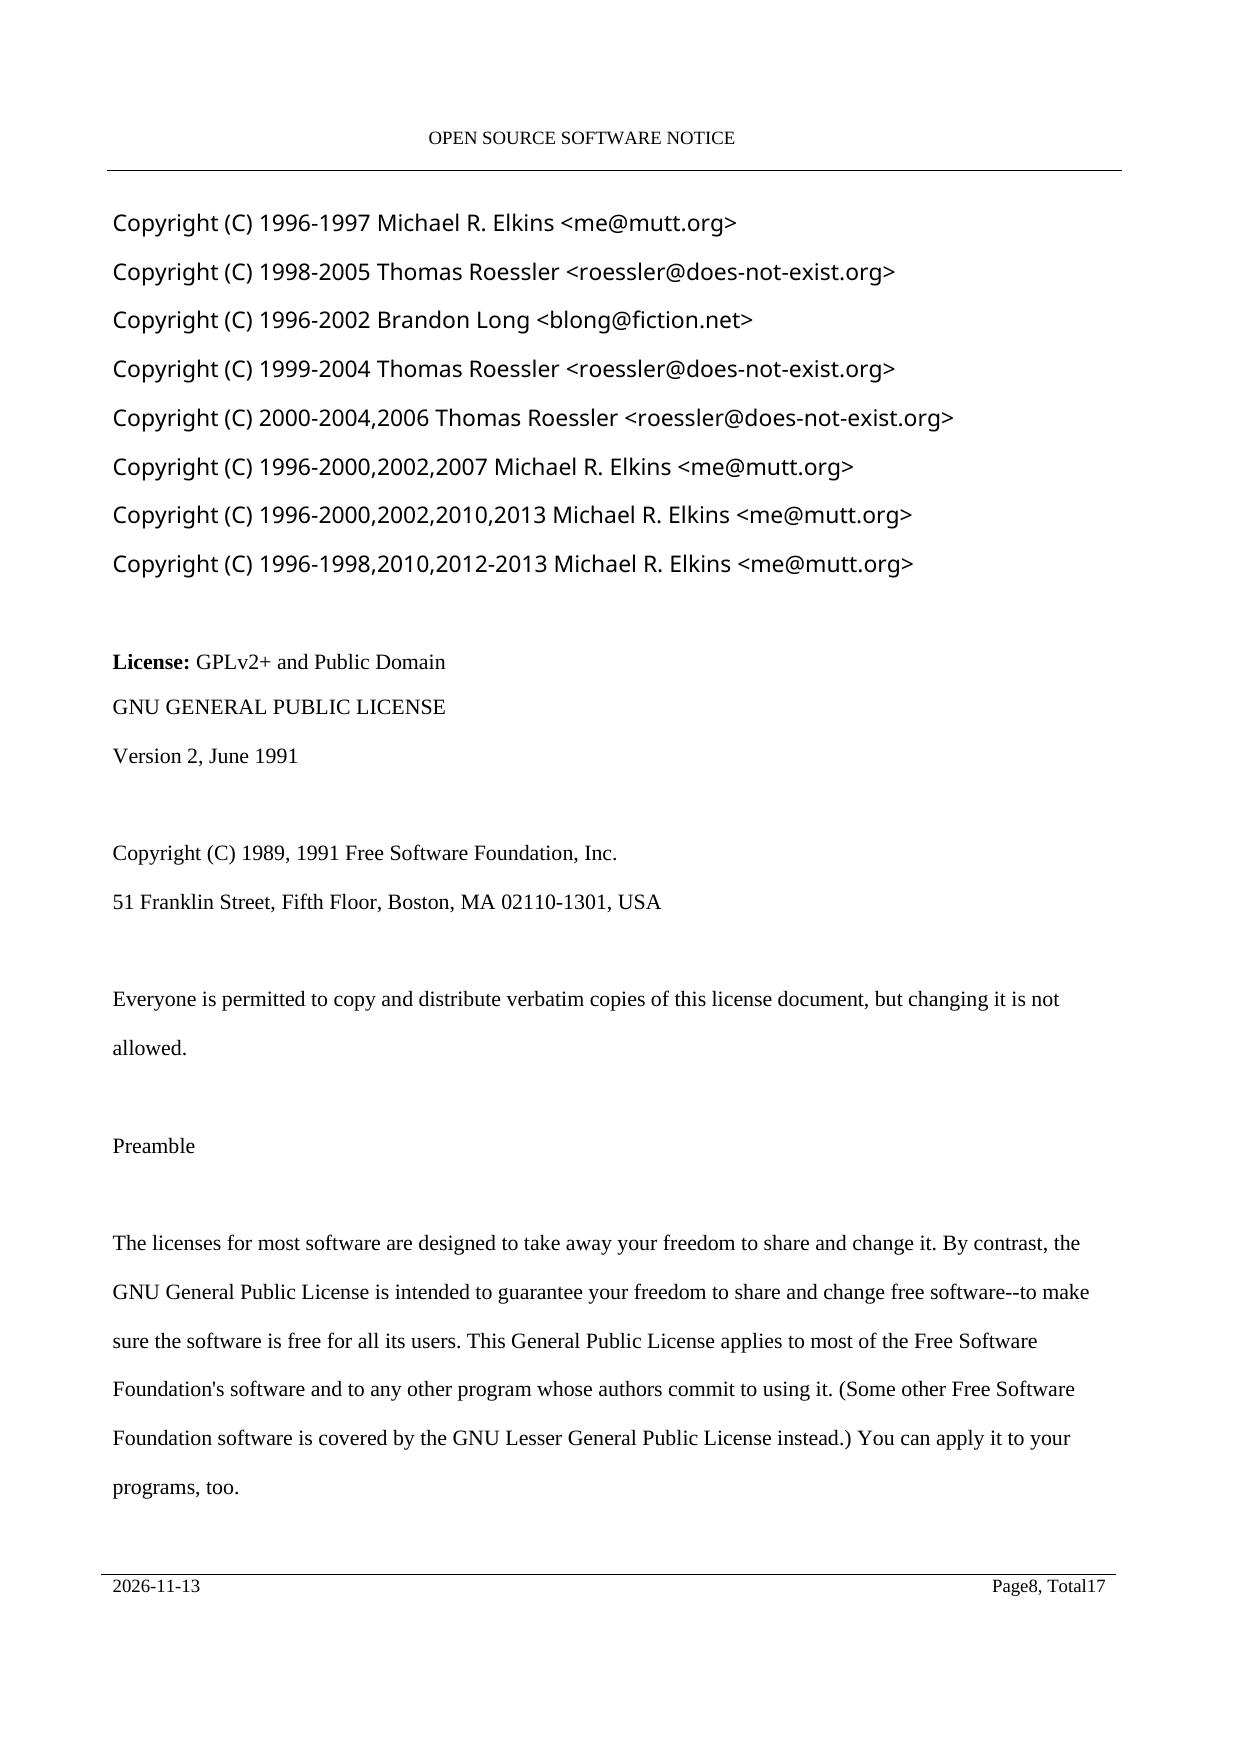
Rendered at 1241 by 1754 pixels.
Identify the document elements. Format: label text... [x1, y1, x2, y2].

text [112, 206, 1128, 629]
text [112, 690, 1128, 1503]
text License: GPLv2+ and Public Domain [112, 645, 1128, 678]
